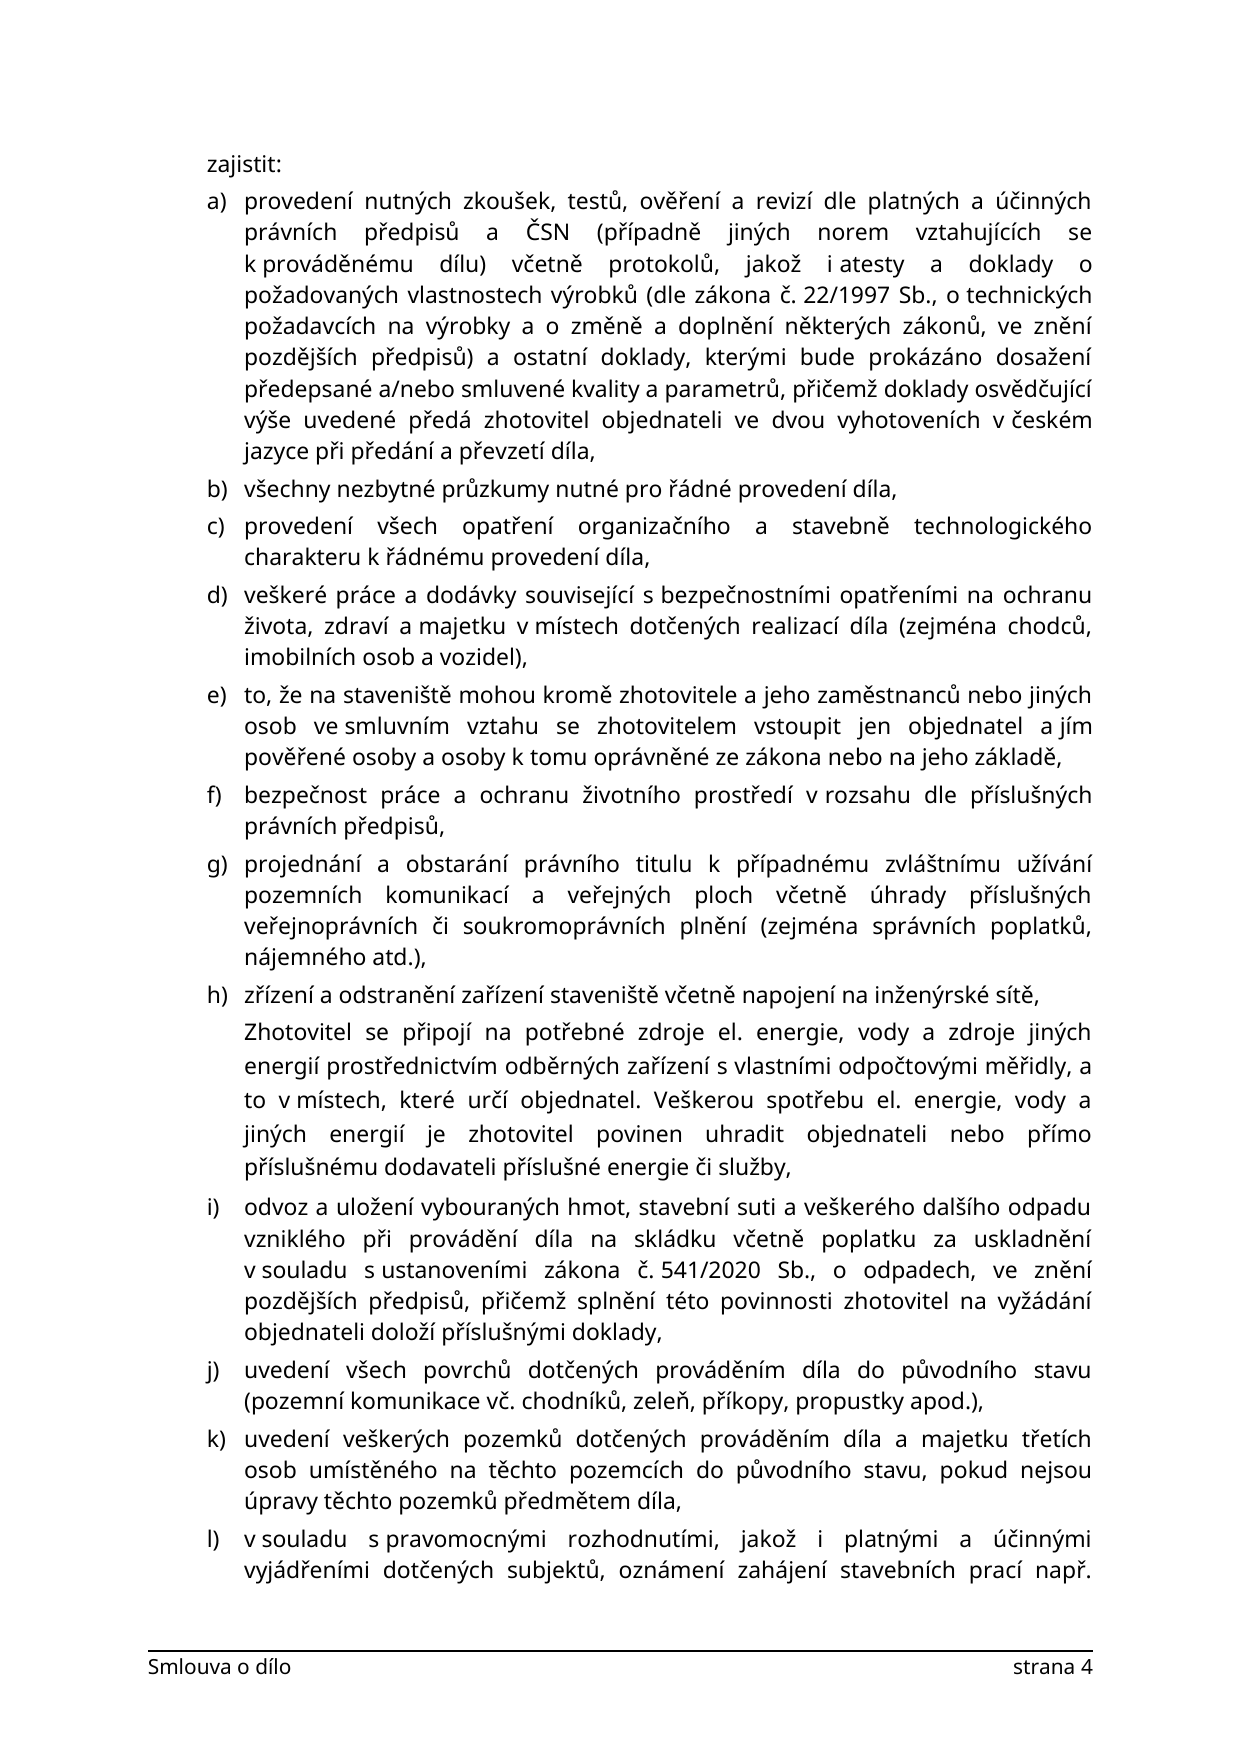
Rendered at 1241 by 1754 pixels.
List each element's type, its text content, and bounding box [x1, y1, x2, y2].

list bezpečnost práce a ochranu životního prostředí v rozsahu dle příslušných právních předpisů, [207, 779, 1093, 841]
list zřízení a odstranění zařízení staveniště včetně napojení na inženýrské sítě, [207, 979, 1093, 1010]
list veškeré práce a dodávky související s bezpečnostními opatřeními na ochranu života, zdraví a majetku v místech dotčených realizací díla (zejména chodců, imobilních osob a vozidel), [207, 579, 1093, 673]
list všechny nezbytné průzkumy nutné pro řádné provedení díla, [207, 473, 1093, 504]
list to, že na staveniště mohou kromě zhotovitele a jeho zaměstnanců nebo jiných osob ve smluvním vztahu se zhotovitelem vstoupit jen objednatel a jím pověřené osoby a osoby k tomu oprávněné ze zákona nebo na jeho základě, [207, 679, 1093, 773]
list odvoz a uložení vybouraných hmot, stavební suti a veškerého dalšího odpadu vzniklého při provádění díla na skládku včetně poplatku za uskladnění v souladu s ustanoveními zákona č. 541/2020 Sb., o odpadech, ve znění pozdějších předpisů, přičemž splnění této povinnosti zhotovitel na vyžádání objednateli doloží příslušnými doklady, [207, 1191, 1093, 1348]
list provedení všech opatření organizačního a stavebně technologického charakteru k řádnému provedení díla, [207, 510, 1093, 573]
list uvedení všech povrchů dotčených prováděním díla do původního stavu (pozemní komunikace vč. chodníků, zeleň, příkopy, propustky apod.), [207, 1354, 1093, 1416]
list uvedení veškerých pozemků dotčených prováděním díla a majetku třetích osob umístěného na těchto pozemcích do původního stavu, pokud nejsou úpravy těchto pozemků předmětem díla, [207, 1423, 1093, 1516]
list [148, 148, 1093, 179]
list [207, 1523, 1093, 1585]
list projednání a obstarání právního titulu k případnému zvláštnímu užívání pozemních komunikací a veřejných ploch včetně úhrady příslušných veřejnoprávních či soukromoprávních plnění (zejména správních poplatků, nájemného atd.), [207, 848, 1093, 973]
text Zhotovitel se připojí na potřebné zdroje el. energie, vody a zdroje jiných energií prostřednictvím odběrných zařízení s vlastními odpočtovými měřidly, a to v místech, které určí objednatel. Veškerou spotřebu el. energie, vody a jiných energií je zhotovitel povinen uhradit objednateli nebo přímo příslušnému dodavateli příslušné energie či služby, [244, 1016, 1093, 1183]
list provedení nutných zkoušek, testů, ověření a revizí dle platných a účinných právních předpisů a ČSN (případně jiných norem vztahujících se k prováděnému dílu) včetně protokolů, jakož i atesty a doklady o požadovaných vlastnostech výrobků (dle zákona č. 22/1997 Sb., o technických požadavcích na výrobky a o změně a doplnění některých zákonů, ve znění pozdějších předpisů) a ostatní doklady, kterými bude prokázáno dosažení předepsané a/nebo smluvené kvality a parametrů, přičemž doklady osvědčující výše uvedené předá zhotovitel objednateli ve dvou vyhotoveních v českém jazyce při předání a převzetí díla, [207, 185, 1093, 466]
